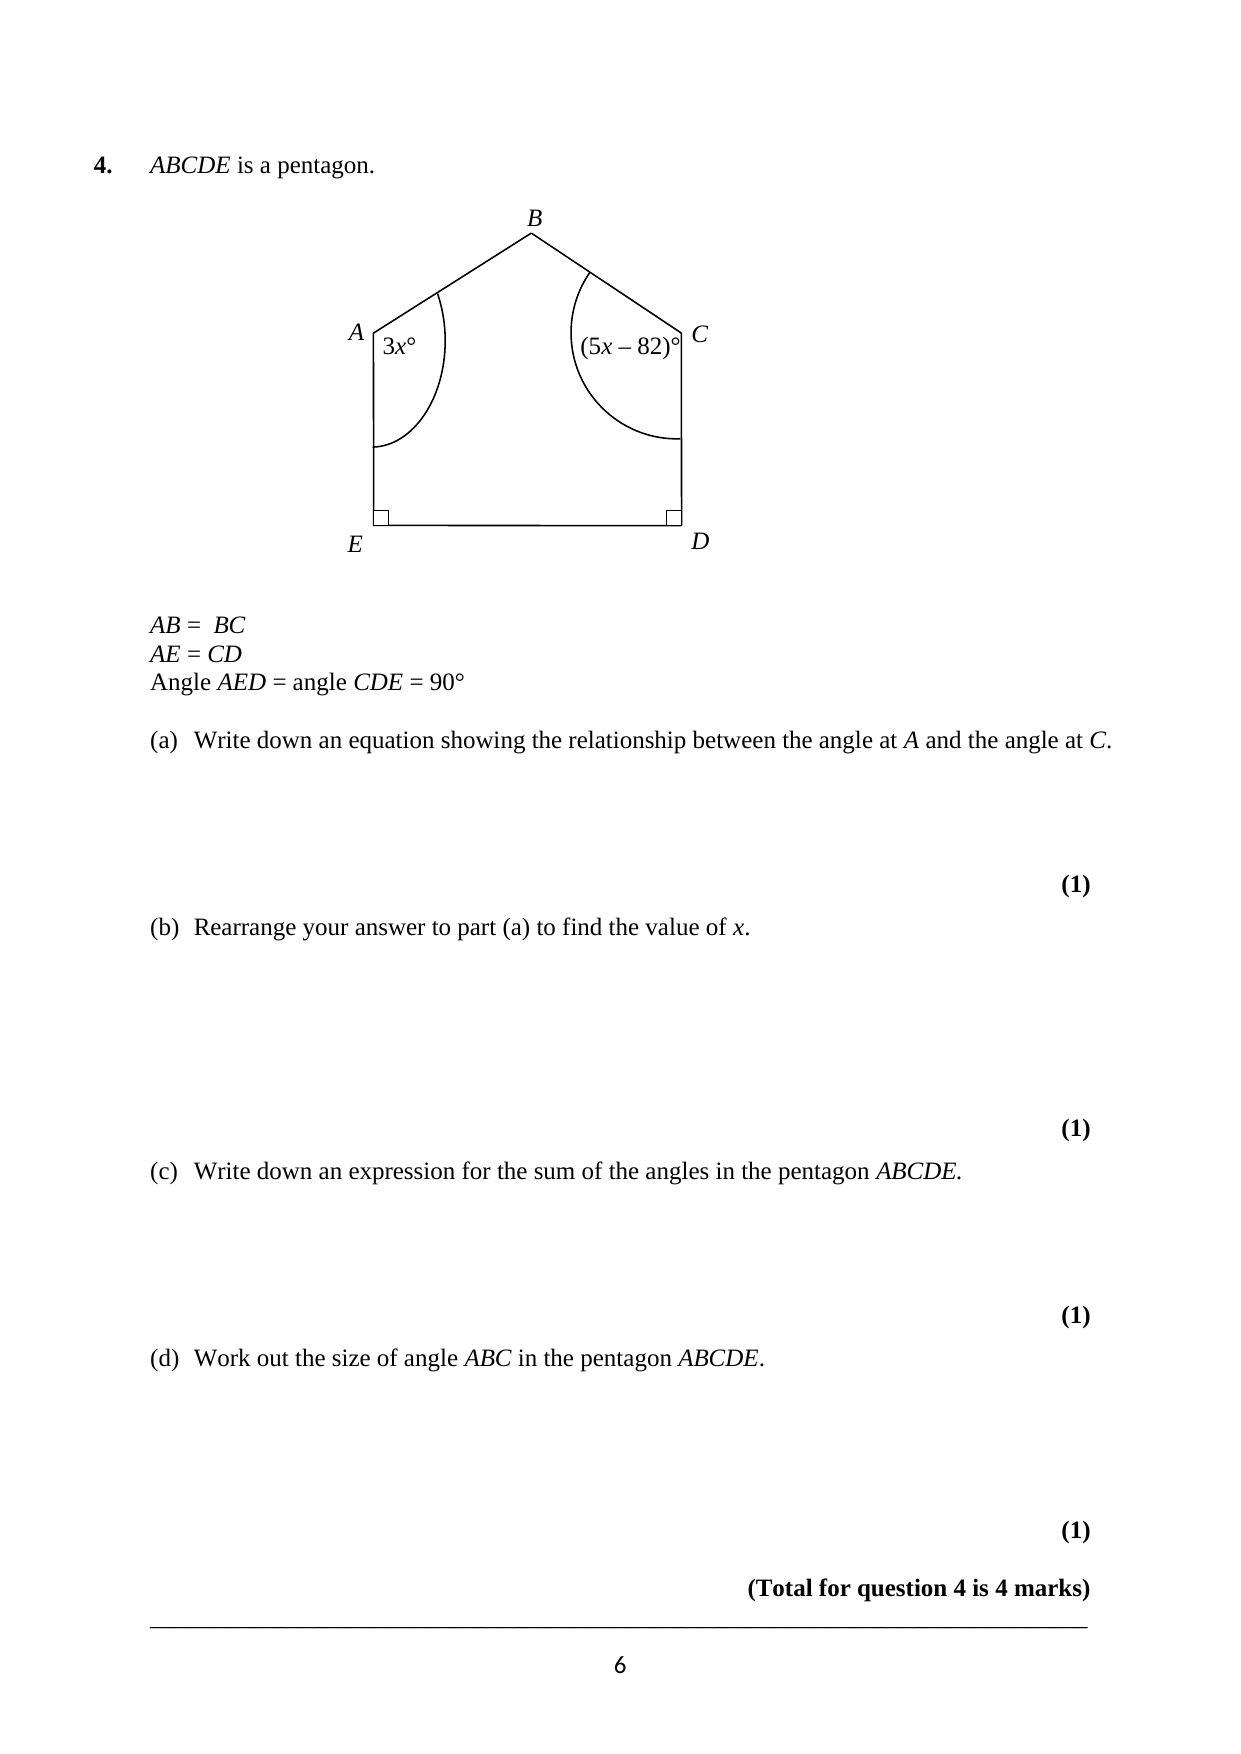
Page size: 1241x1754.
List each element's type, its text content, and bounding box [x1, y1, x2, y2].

text (a) Write down an equation showing the relationship between the angle at A and the angle at C. [150, 725, 1125, 754]
text (1) [150, 869, 1090, 897]
text 4. ABCDE is a pentagon. [94, 150, 1090, 179]
text (Total for question 4 is 4 marks) [150, 1573, 1090, 1602]
text (1) [150, 1113, 1090, 1142]
text ___________________________________________________________________________ [150, 1602, 1090, 1631]
text (1) [150, 1300, 1090, 1329]
text (c) Write down an expression for the sum of the angles in the pentagon ABCDE. [150, 1156, 1090, 1185]
text (b) Rearrange your answer to part (a) to find the value of x. [150, 912, 1090, 941]
text AE = CD [150, 639, 1090, 667]
text (d) Work out the size of angle ABC in the pentagon ABCDE. [150, 1343, 1103, 1372]
text (1) [150, 1516, 1090, 1544]
text AB = BC [150, 610, 1090, 639]
text Angle AED = angle CDE = 90° [150, 667, 1090, 696]
